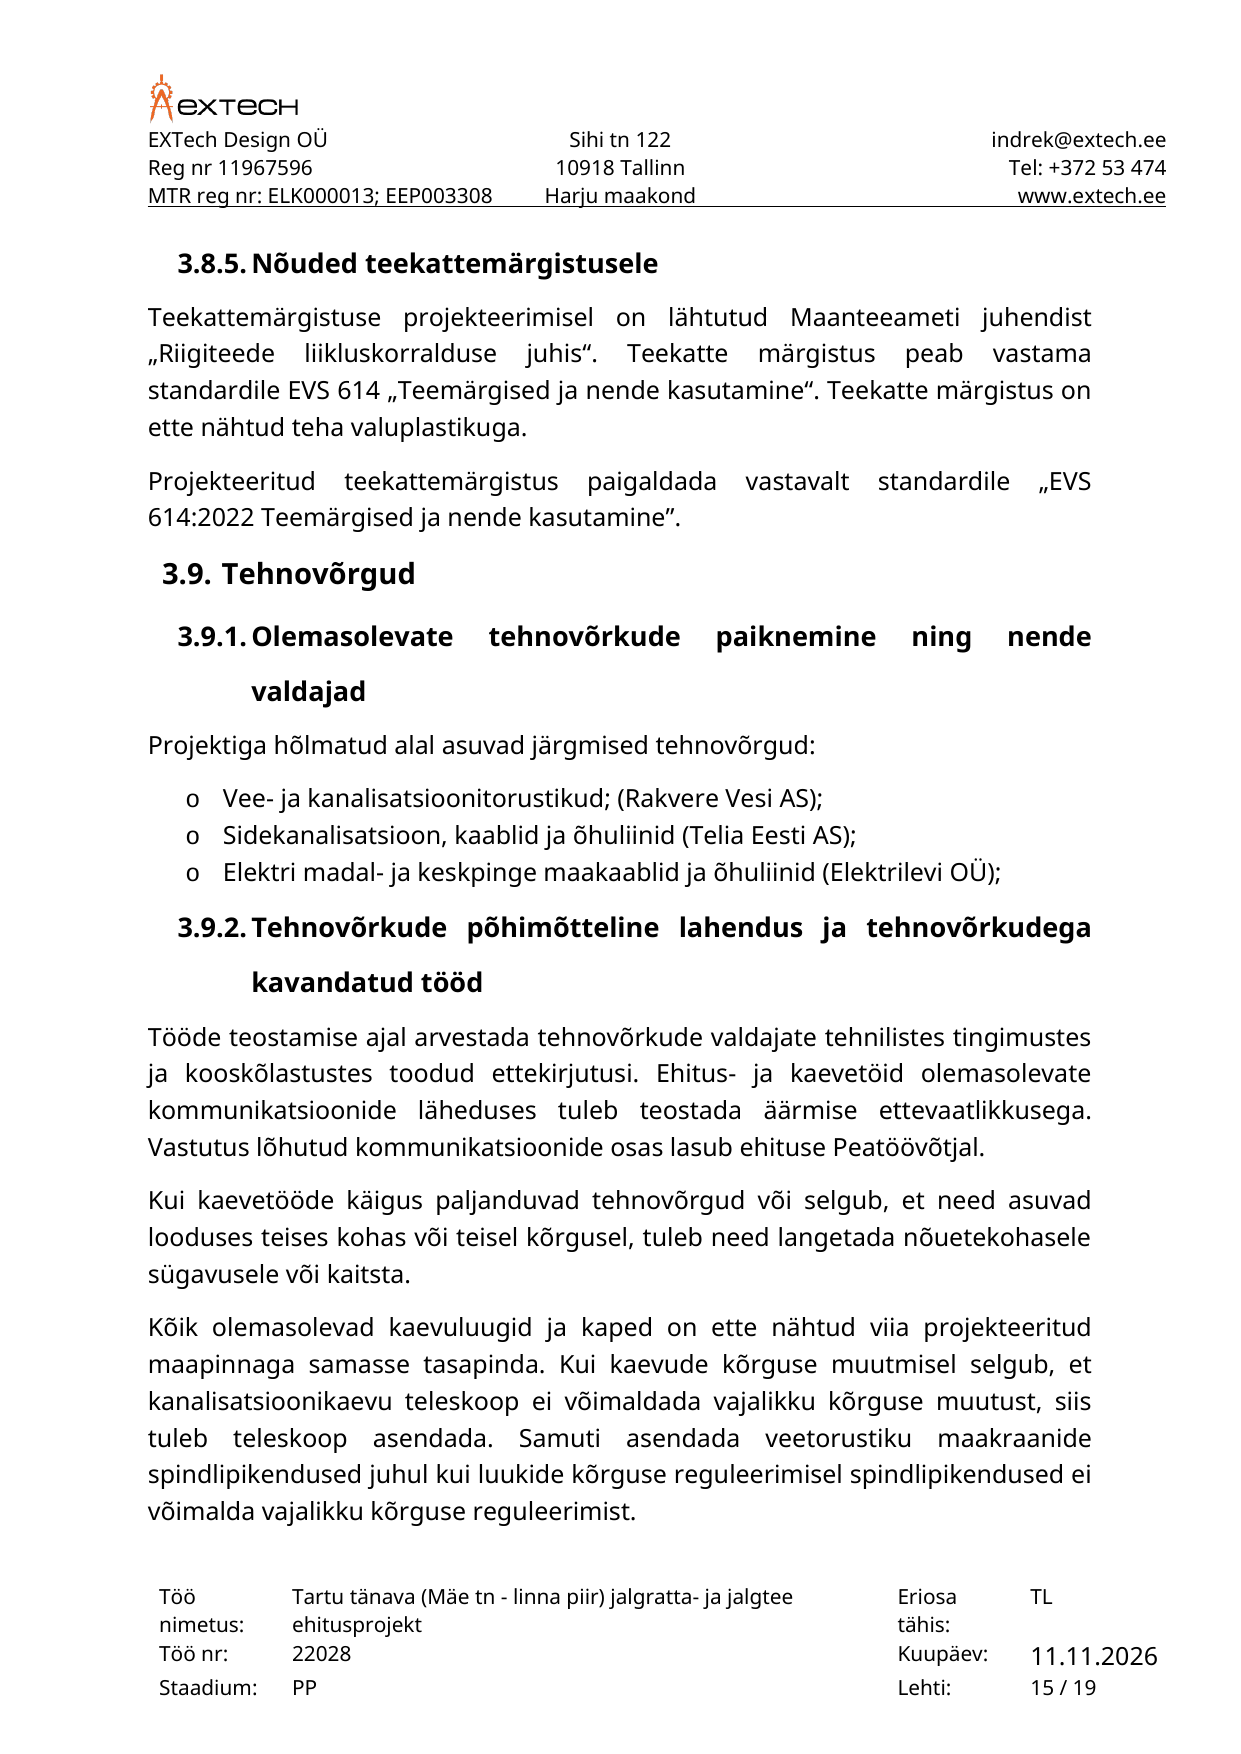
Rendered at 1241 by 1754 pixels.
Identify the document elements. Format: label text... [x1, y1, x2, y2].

text Projekteeritud teekattemärgistus paigaldada vastavalt standardile „EVS 614:2022 Teemärgised ja nende kasutamine”. [148, 463, 1093, 534]
subtitle Nõuded teekattemärgistusele [177, 244, 1093, 281]
subtitle Tehnovõrgud [162, 553, 1093, 593]
text Kui kaevetööde käigus paljanduvad tehnovõrgud või selgub, et need asuvad looduses teises kohas või teisel kõrgusel, tuleb need langetada nõuetekohasele sügavusele või kaitsta. [148, 1183, 1093, 1291]
text Tööde teostamise ajal arvestada tehnovõrkude valdajate tehnilistes tingimustes ja kooskõlastustes toodud ettekirjutusi. Ehitus- ja kaevetöid olemasolevate kommunikatsioonide läheduses tuleb teostada äärmise ettevaatlikkusega. Vastutus lõhutud kommunikatsioonide osas lasub ehituse Peatöövõtjal. [148, 1019, 1093, 1164]
list Sidekanalisatsioon, kaablid ja õhuliinid (Telia Eesti AS); [185, 818, 1093, 852]
subtitle Olemasolevate tehnovõrkude paiknemine ning nende valdajad [177, 617, 1093, 709]
list Elektri madal- ja keskpinge maakaablid ja õhuliinid (Elektrilevi OÜ); [185, 855, 1093, 889]
list Vee- ja kanalisatsioonitorustikud; (Rakvere Vesi AS); [185, 781, 1093, 815]
text Kõik olemasolevad kaevuluugid ja kaped on ette nähtud viia projekteeritud maapinnaga samasse tasapinda. Kui kaevude kõrguse muutmisel selgub, et kanalisatsioonikaevu teleskoop ei võimaldada vajalikku kõrguse muutust, siis tuleb teleskoop asendada. Samuti asendada veetorustiku maakraanide spindlipikendused juhul kui luukide kõrguse reguleerimisel spindlipikendused ei võimalda vajalikku kõrguse reguleerimist. [148, 1310, 1093, 1528]
text Teekattemärgistuse projekteerimisel on lähtutud Maanteeameti juhendist „Riigiteede liikluskorralduse juhis“. Teekatte märgistus peab vastama standardile EVS 614 „Teemärgised ja nende kasutamine“. Teekatte märgistus on ette nähtud teha valuplastikuga. [148, 299, 1093, 444]
picture [147, 73, 300, 125]
subtitle Tehnovõrkude põhimõtteline lahendus ja tehnovõrkudega kavandatud tööd [177, 909, 1093, 1001]
text Projektiga hõlmatud alal asuvad järgmised tehnovõrgud: [148, 728, 1093, 762]
